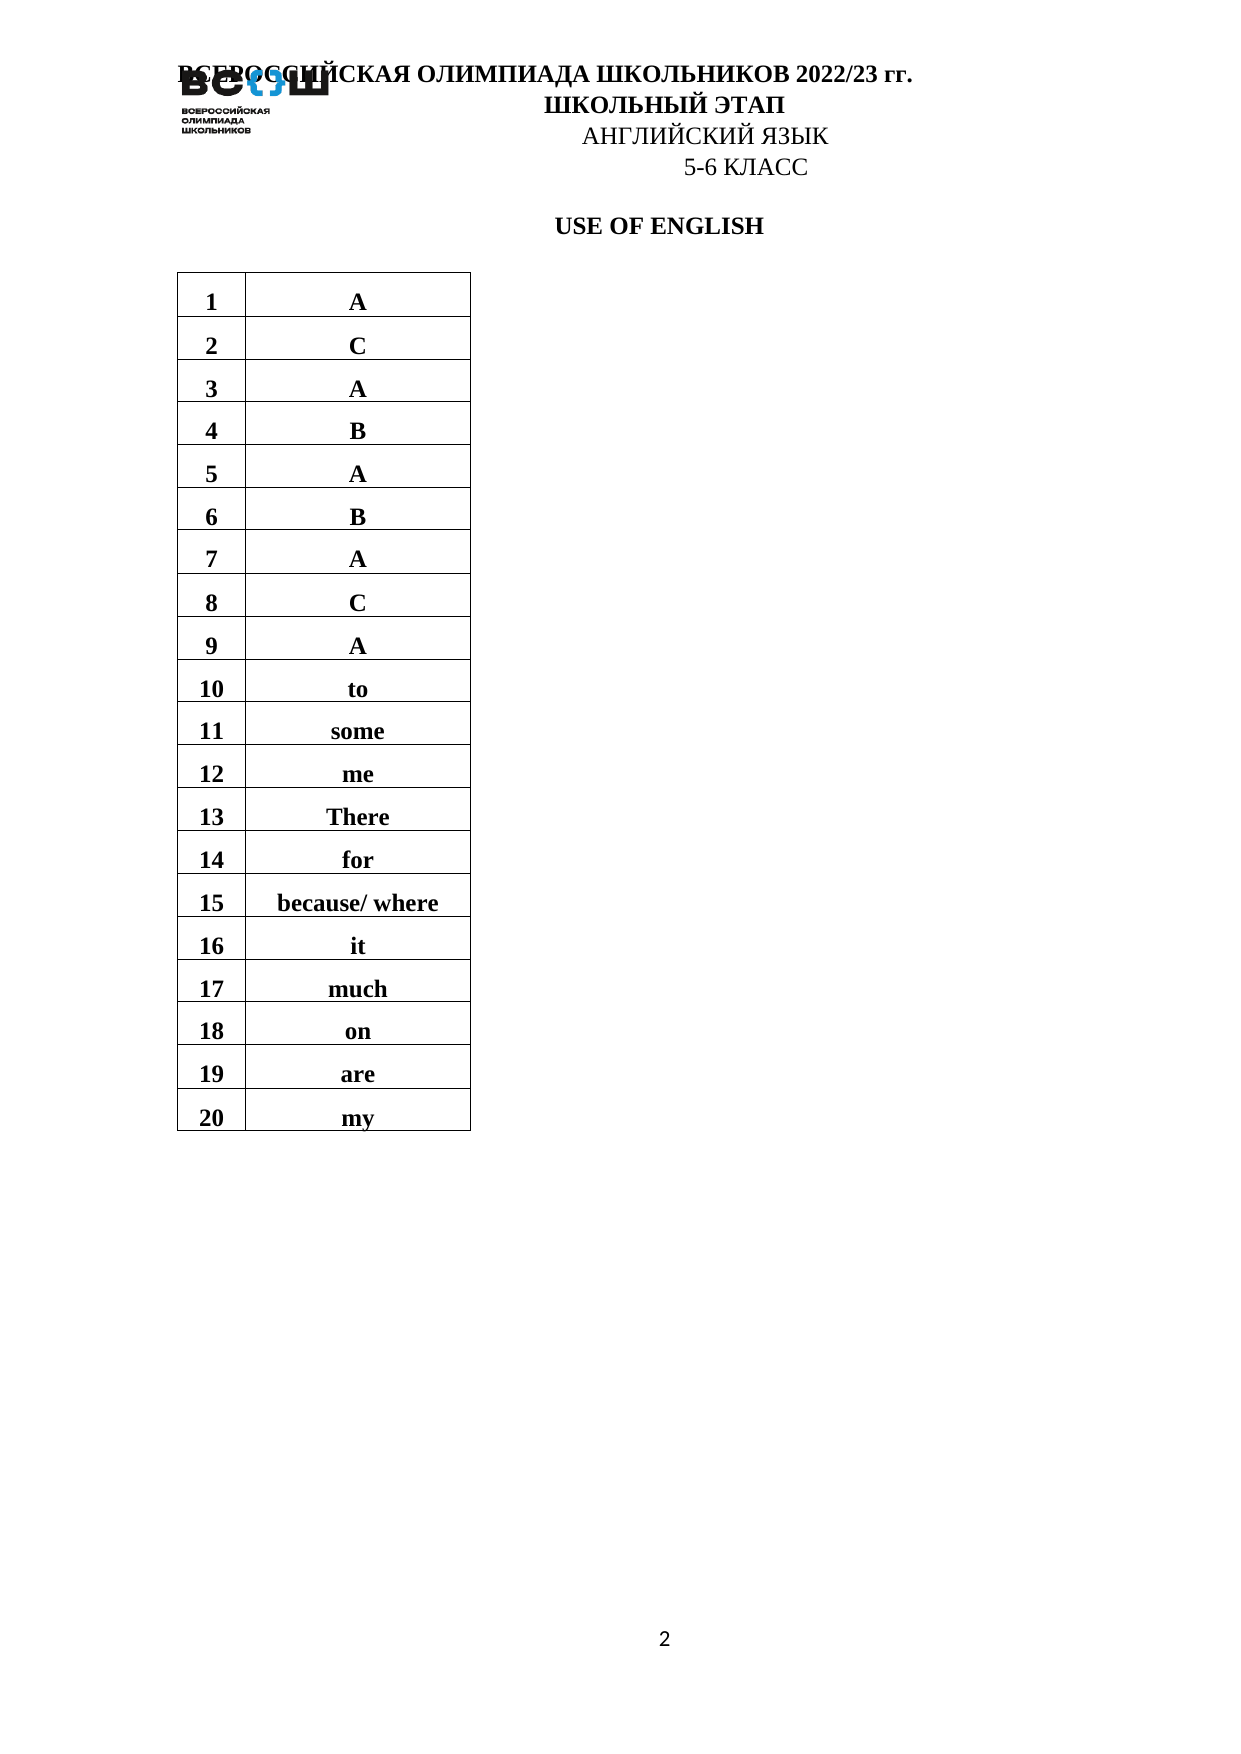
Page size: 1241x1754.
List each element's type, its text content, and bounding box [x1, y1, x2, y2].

table_cell 17 [178, 960, 245, 1001]
table_cell it [246, 917, 470, 958]
table_cell to [246, 660, 470, 701]
table_cell 20 [178, 1089, 245, 1130]
table_cell 5 [178, 445, 245, 487]
table_cell There [246, 788, 470, 830]
table_cell me [246, 745, 470, 787]
table_cell 12 [178, 745, 245, 787]
table_cell C [246, 317, 470, 358]
table_cell 11 [178, 702, 245, 744]
table_header А [246, 273, 470, 316]
table_cell B [246, 488, 470, 529]
table_cell C [246, 574, 470, 616]
table_cell 9 [178, 617, 245, 658]
table_cell 6 [178, 488, 245, 529]
table_header 1 [178, 273, 245, 316]
table_cell 15 [178, 874, 245, 916]
table_cell 10 [178, 660, 245, 701]
table_cell are [246, 1045, 470, 1088]
table_cell 7 [178, 530, 245, 573]
table_cell because/ where [246, 874, 470, 916]
table_cell 3 [178, 360, 245, 401]
table_cell 16 [178, 917, 245, 958]
table_cell on [246, 1002, 470, 1044]
table_cell А [246, 530, 470, 573]
table_cell some [246, 702, 470, 744]
table_cell B [246, 402, 470, 444]
table_cell 19 [178, 1045, 245, 1088]
table_cell 13 [178, 788, 245, 830]
table_cell 4 [178, 402, 245, 444]
table_cell 18 [178, 1002, 245, 1044]
table_cell for [246, 831, 470, 873]
table_cell 2 [178, 317, 245, 358]
table_cell 14 [178, 831, 245, 873]
table_cell А [246, 617, 470, 658]
text USE OF ENGLISH [554, 211, 1152, 240]
table_cell А [246, 445, 470, 487]
table_cell 8 [178, 574, 245, 616]
table_cell much [246, 960, 470, 1001]
table_cell my [246, 1089, 470, 1130]
table_cell А [246, 360, 470, 401]
